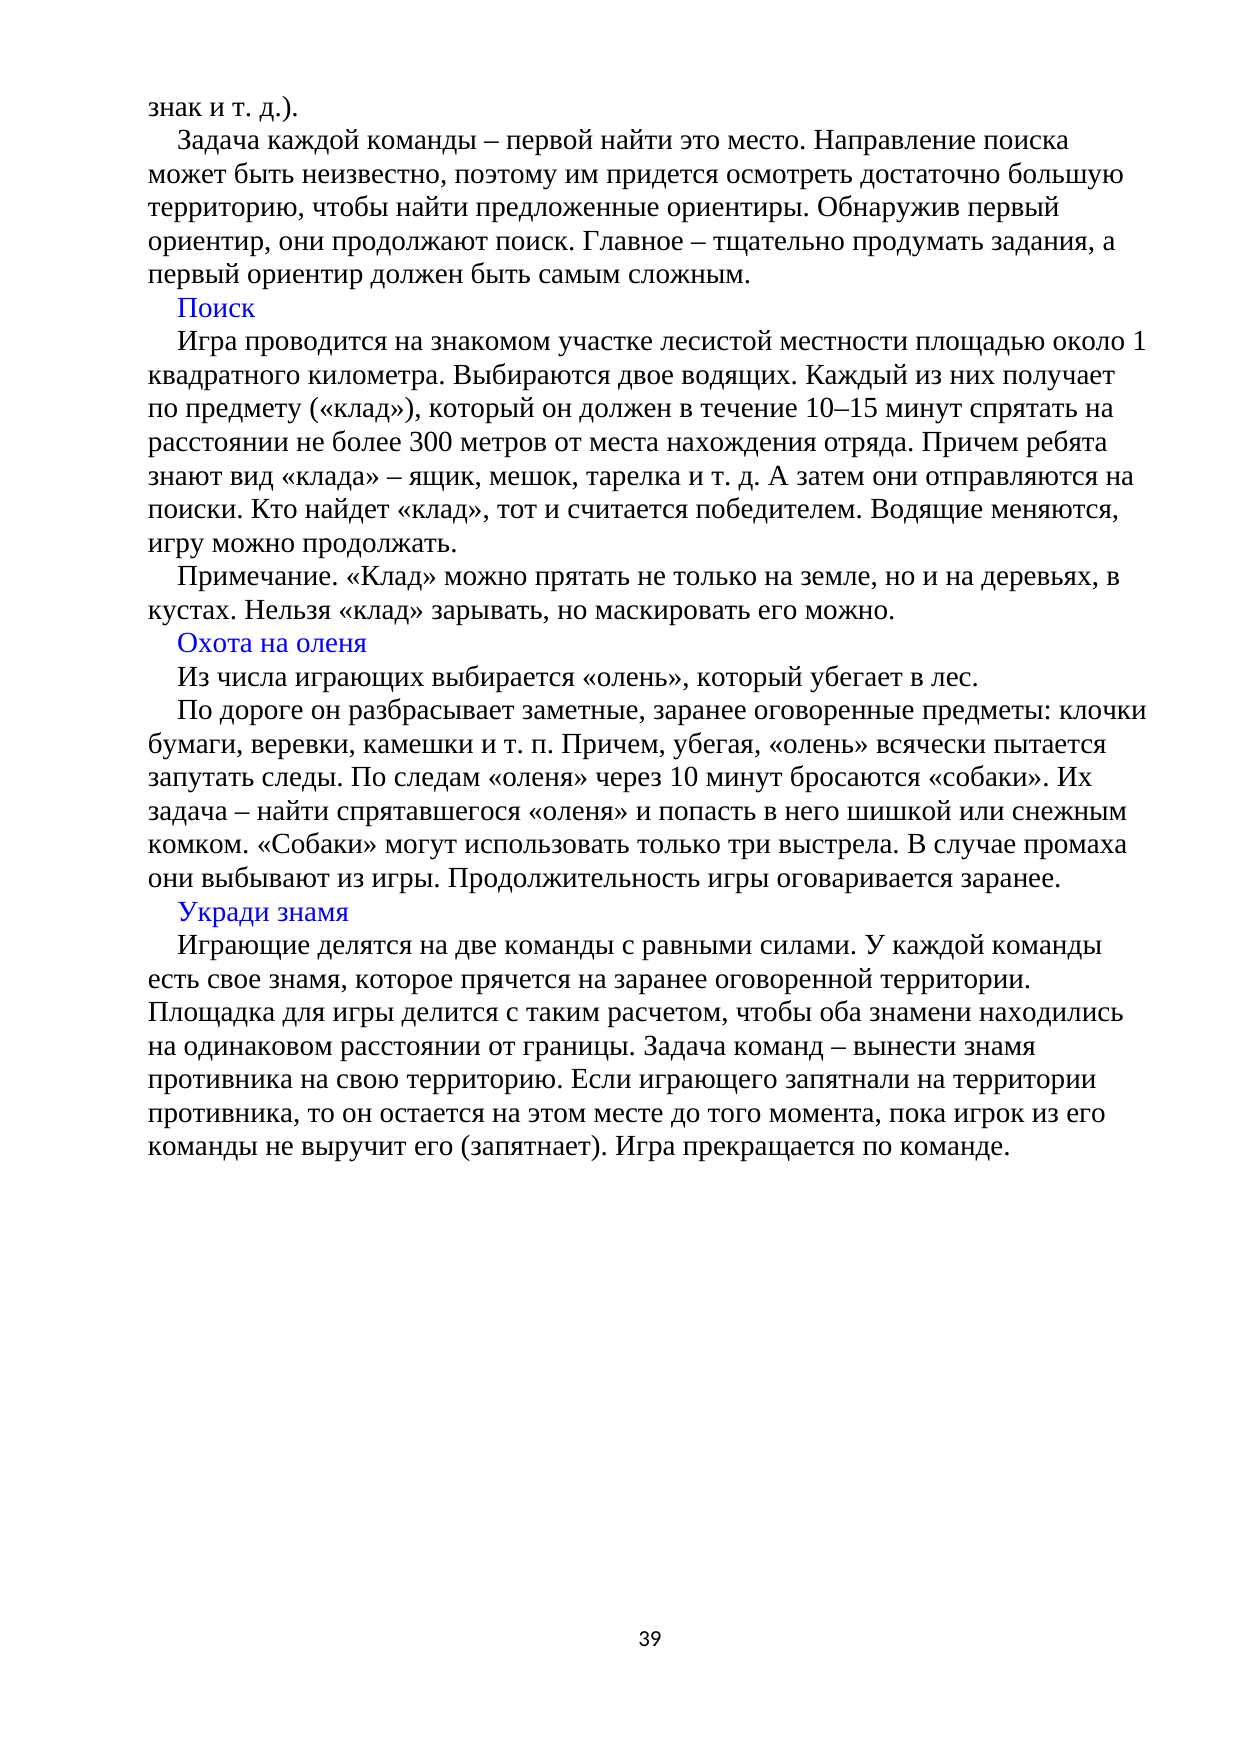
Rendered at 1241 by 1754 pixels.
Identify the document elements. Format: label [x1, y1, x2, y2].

text [148, 89, 1152, 1162]
